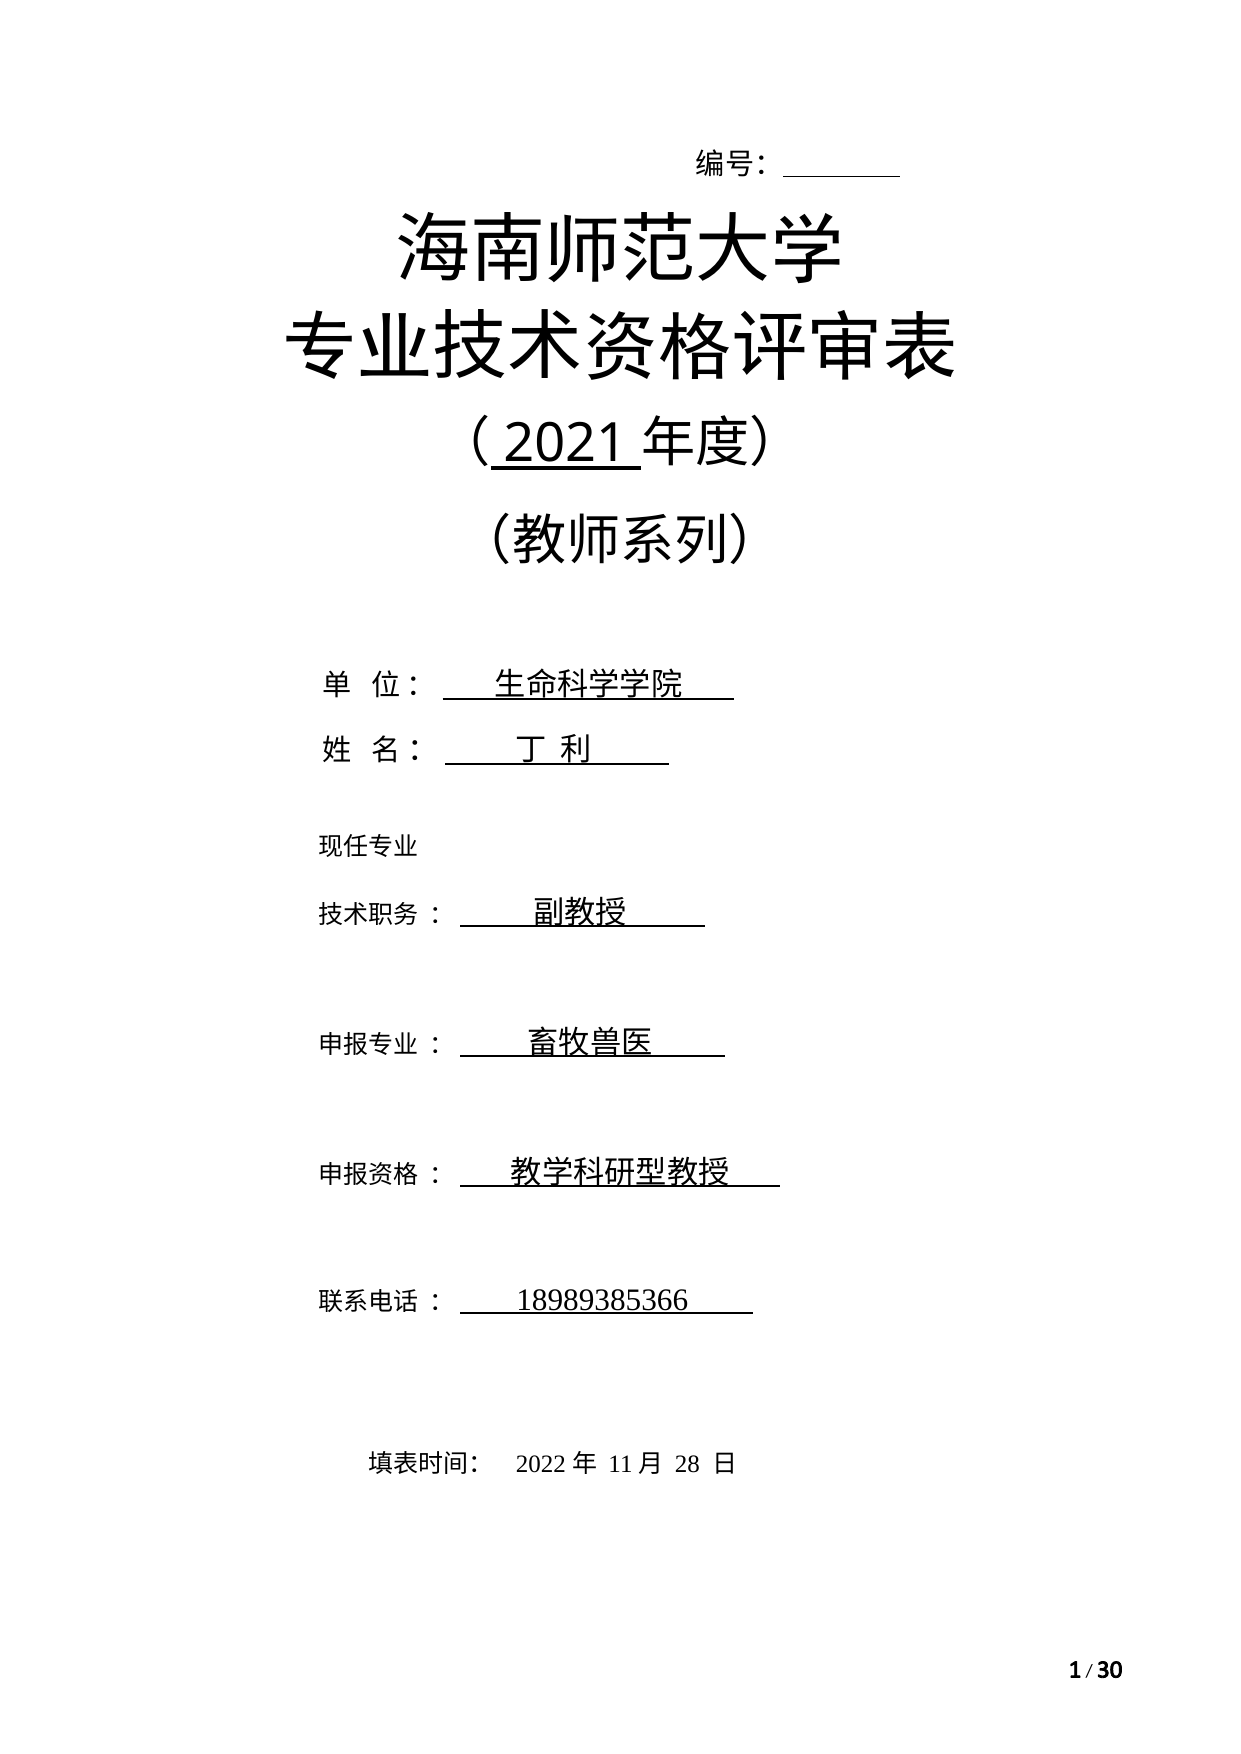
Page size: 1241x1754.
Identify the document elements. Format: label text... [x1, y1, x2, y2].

text 编号： [118, 129, 1122, 194]
text 单 位 ： 生命科学学院 [118, 649, 1122, 714]
text 申报资格 ： 教学科研型教授 [118, 1137, 1122, 1202]
text 申报专业 ： 畜牧兽医 [118, 1007, 1122, 1072]
text 填表时间： 2022 年 11 月 28 日 [118, 1429, 1122, 1494]
text 技术职务 ： 副教授 [118, 877, 1122, 942]
text 姓 名 ： 丁 利 [118, 714, 1122, 779]
text 联系电话 ： 18989385366 [118, 1267, 1122, 1332]
text （教师系列） [118, 487, 1122, 584]
text 海南师范大学 [118, 194, 1122, 292]
text 专业技术资格评审表 [118, 292, 1122, 389]
text （ 2021 年度） [118, 389, 1122, 487]
text 现任专业 [118, 812, 1122, 877]
